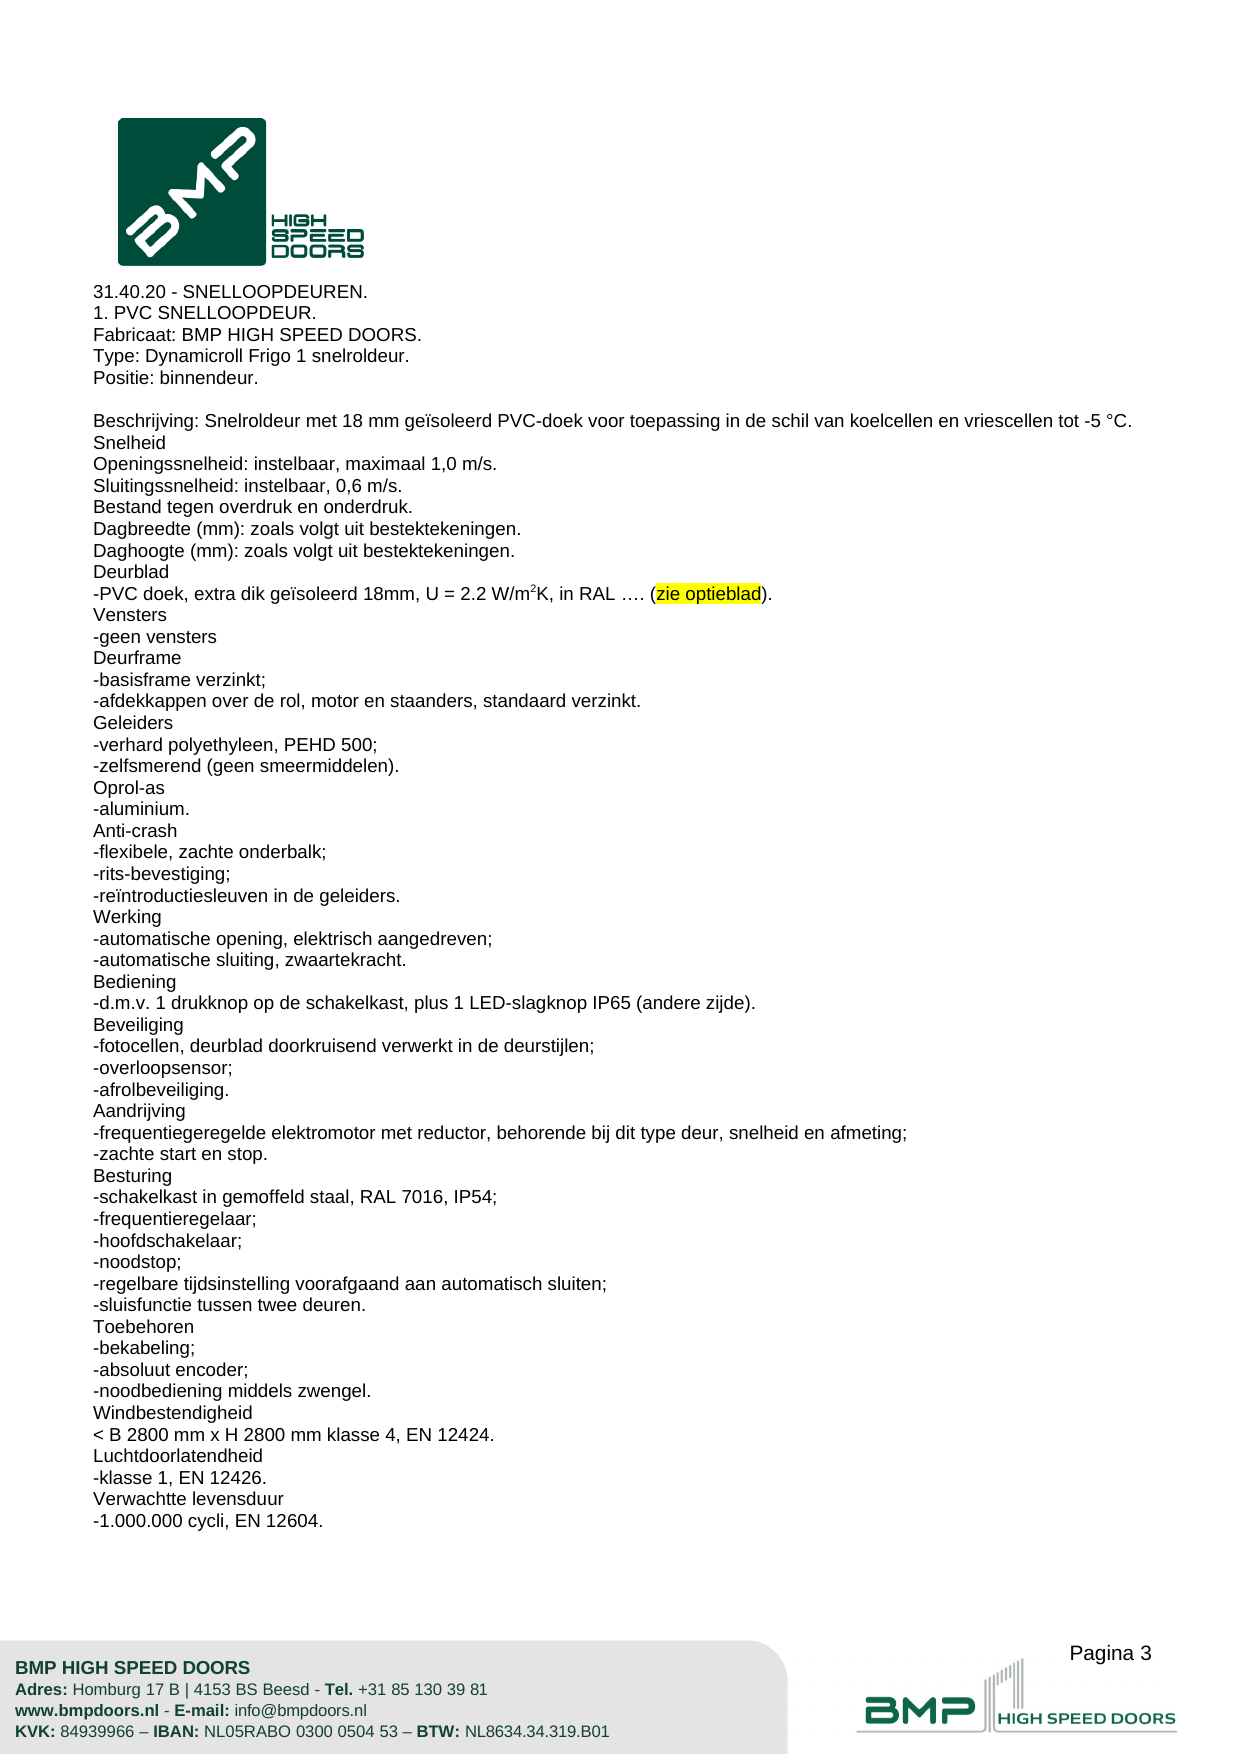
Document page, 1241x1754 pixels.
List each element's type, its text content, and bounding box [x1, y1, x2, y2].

text 1. PVC SNELLOOPDEUR. [93, 302, 1159, 324]
text Werking [93, 906, 1159, 927]
text -basisframe verzinkt; [93, 669, 1159, 690]
text -noodstop; [93, 1251, 1159, 1272]
text -sluisfunctie tussen twee deuren. [93, 1294, 1159, 1316]
picture [0, 1640, 1178, 1754]
text Dagbreedte (mm): zoals volgt uit bestektekeningen. [93, 518, 1159, 539]
text Anti-crash [93, 820, 1159, 841]
text -PVC doek, extra dik geïsoleerd 18mm, U = 2.2 W/m2K, in RAL …. (zie optieblad). [93, 582, 1159, 604]
text Sluitingssnelheid: instelbaar, 0,6 m/s. [93, 475, 1159, 496]
picture [118, 118, 365, 266]
text Geleiders [93, 712, 1159, 733]
text -flexibele, zachte onderbalk; [93, 841, 1159, 863]
text Aandrijving [93, 1100, 1159, 1122]
text -hoofdschakelaar; [93, 1229, 1159, 1251]
text Positie: binnendeur. [93, 367, 1159, 388]
text Deurframe [93, 647, 1159, 669]
text -absoluut encoder; [93, 1359, 1159, 1380]
text Vensters [93, 604, 1159, 626]
text -frequentiegeregelde elektromotor met reductor, behorende bij dit type deur, snelheid en afmeting; [93, 1122, 1159, 1143]
text Luchtdoorlatendheid [93, 1445, 1159, 1467]
text Besturing [93, 1165, 1159, 1186]
text -automatische sluiting, zwaartekracht. [93, 949, 1159, 971]
text Toebehoren [93, 1316, 1159, 1337]
text -verhard polyethyleen, PEHD 500; [93, 733, 1159, 755]
text -afrolbeveiliging. [93, 1078, 1159, 1100]
text -zelfsmerend (geen smeermiddelen). [93, 755, 1159, 777]
text Bestand tegen overdruk en onderdruk. [93, 496, 1159, 518]
text -geen vensters [93, 626, 1159, 647]
text Beveiliging [93, 1014, 1159, 1035]
text Daghoogte (mm): zoals volgt uit bestektekeningen. [93, 539, 1159, 561]
text Fabricaat: BMP HIGH SPEED DOORS. [93, 324, 1159, 345]
text -regelbare tijdsinstelling voorafgaand aan automatisch sluiten; [93, 1272, 1159, 1294]
text -schakelkast in gemoffeld staal, RAL 7016, IP54; [93, 1186, 1159, 1208]
text -reïntroductiesleuven in de geleiders. [93, 884, 1159, 906]
text Type: Dynamicroll Frigo 1 snelroldeur. [93, 345, 1159, 367]
text -fotocellen, deurblad doorkruisend verwerkt in de deurstijlen; [93, 1035, 1159, 1057]
text -d.m.v. 1 drukknop op de schakelkast, plus 1 LED-slagknop IP65 (andere zijde). [93, 992, 1159, 1014]
text Bediening [93, 971, 1159, 992]
text -rits-bevestiging; [93, 863, 1159, 884]
text Deurblad [93, 561, 1159, 582]
text Windbestendigheid [93, 1402, 1159, 1423]
text Beschrijving: Snelroldeur met 18 mm geïsoleerd PVC-doek voor toepassing in de schil van koelcellen en vriescellen tot -5 °C. [93, 410, 1159, 432]
text -automatische opening, elektrisch aangedreven; [93, 927, 1159, 949]
text -zachte start en stop. [93, 1143, 1159, 1165]
text -bekabeling; [93, 1337, 1159, 1359]
text -frequentieregelaar; [93, 1208, 1159, 1229]
text -1.000.000 cycli, EN 12604. [93, 1510, 1159, 1531]
text -afdekkappen over de rol, motor en staanders, standaard verzinkt. [93, 690, 1159, 712]
text -klasse 1, EN 12426. [93, 1467, 1159, 1488]
text Oprol-as [93, 777, 1159, 798]
text -aluminium. [93, 798, 1159, 820]
text < B 2800 mm x H 2800 mm klasse 4, EN 12424. [93, 1423, 1159, 1445]
text Openingssnelheid: instelbaar, maximaal 1,0 m/s. [93, 453, 1159, 475]
text -overloopsensor; [93, 1057, 1159, 1078]
text -noodbediening middels zwengel. [93, 1380, 1159, 1402]
text Snelheid [93, 432, 1159, 453]
text Verwachtte levensduur [93, 1488, 1159, 1510]
text 31.40.20 - SNELLOOPDEUREN. [93, 281, 1159, 302]
